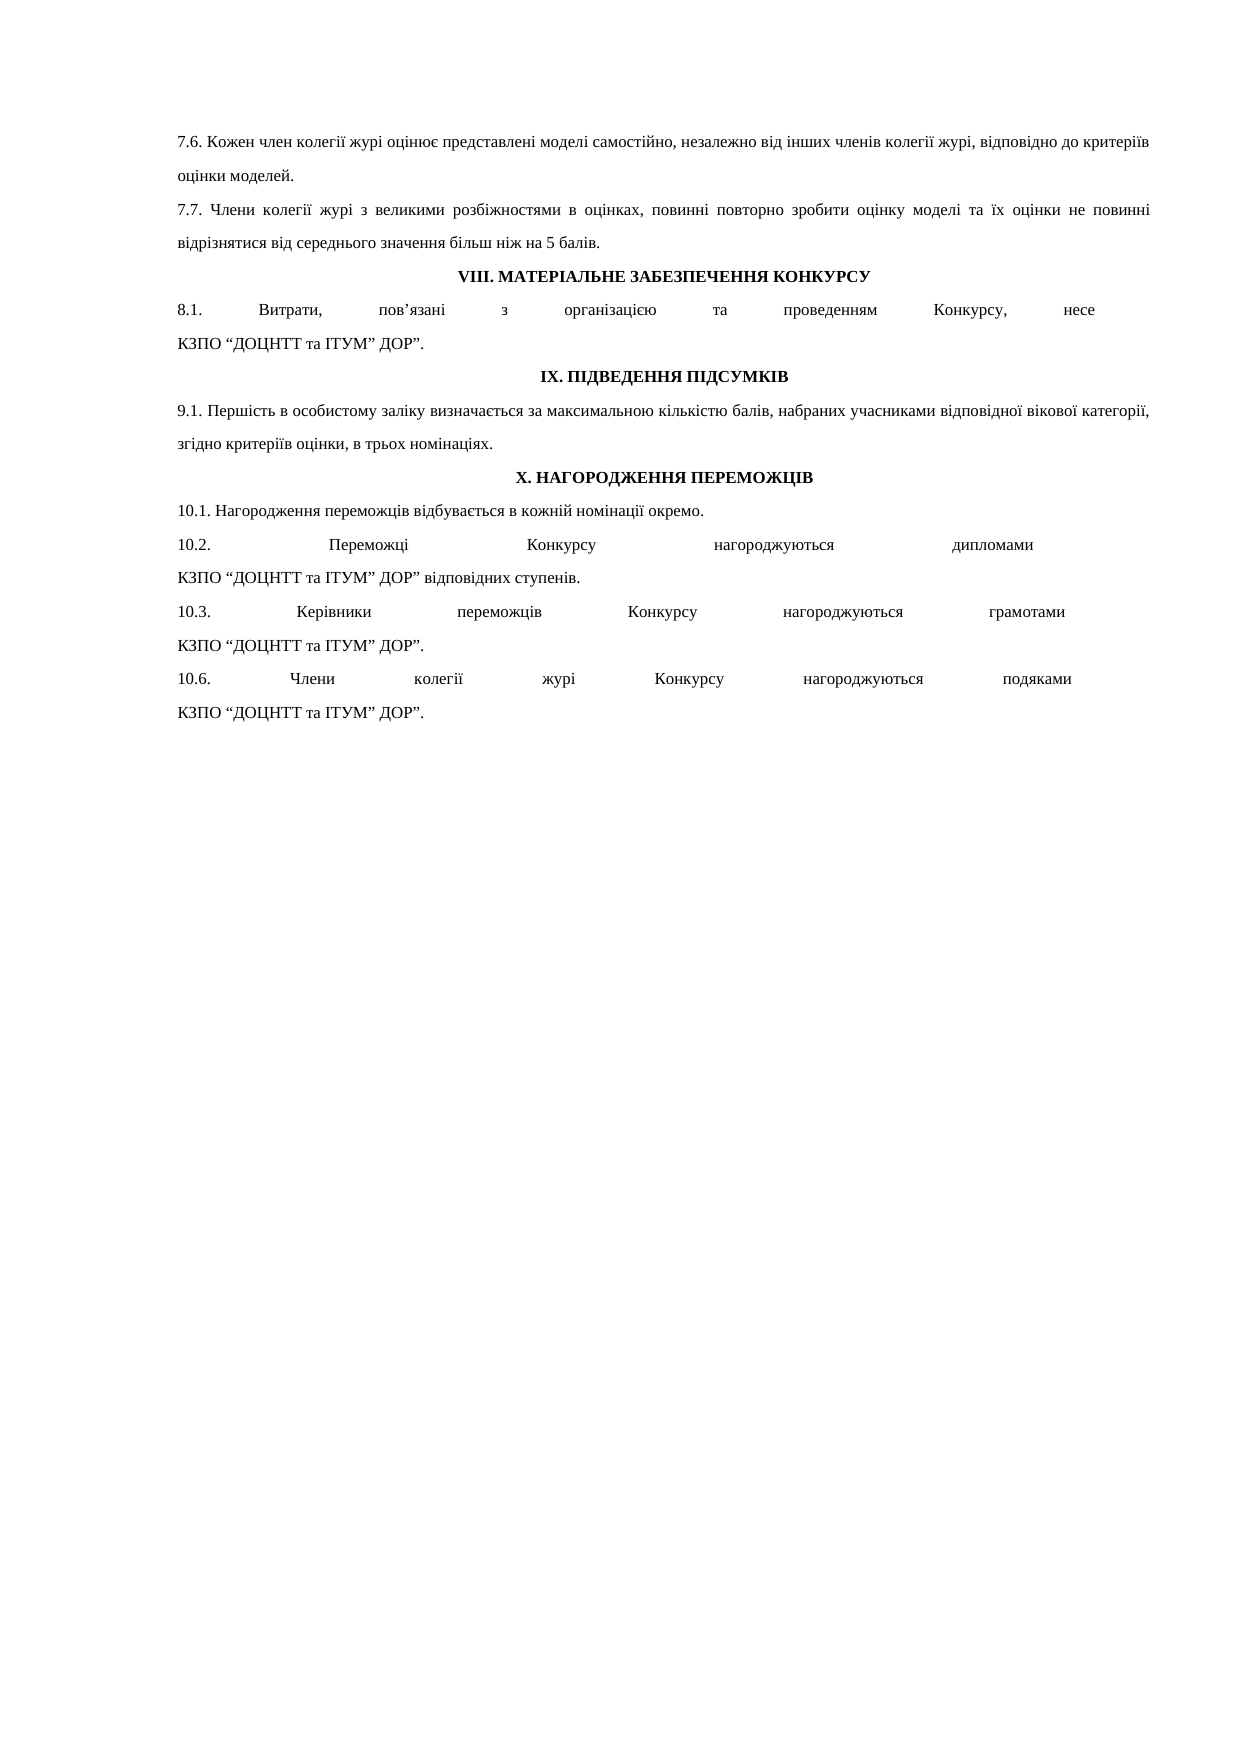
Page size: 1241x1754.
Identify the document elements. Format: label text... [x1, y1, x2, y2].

text 7.7. Члени колегії журі з великими розбіжностями в оцінках, повинні повторно зробити оцінку моделі та їх оцінки не повинні відрізнятися від середнього значення більш ніж на 5 балів. [177, 185, 1152, 252]
text Х. НАГОРОДЖЕННЯ ПЕРЕМОЖЦІВ [177, 453, 1152, 487]
text 10.6. Члени колегії журі Конкурсу нагороджуються подяками КЗПО “ДОЦНТТ та ІТУМ” ДОР”. [177, 655, 1152, 722]
text VIIІ. МАТЕРІАЛЬНЕ ЗАБЕЗПЕЧЕННЯ КОНКУРСУ [177, 252, 1152, 286]
text 10.3. Керівники переможців Конкурсу нагороджуються грамотами КЗПО “ДОЦНТТ та ІТУМ” ДОР”. [177, 588, 1152, 655]
text 9.1. Першість в особистому заліку визначається за максимальною кількістю балів, набраних учасниками відповідної вікової категорії, згідно критеріїв оцінки, в трьох номінаціях. [177, 386, 1152, 453]
text 7.6. Кожен член колегії журі оцінює представлені моделі самостійно, незалежно від інших членів колегії журі, відповідно до критеріїв оцінки моделей. [177, 118, 1152, 185]
text 10.2. Переможці Конкурсу нагороджуються дипломами КЗПО “ДОЦНТТ та ІТУМ” ДОР” відповідних ступенів. [177, 521, 1152, 588]
text IХ. ПІДВЕДЕННЯ ПІДСУМКІВ [177, 353, 1152, 386]
text 10.1. Нагородження переможців відбувається в кожній номінації окремо. [177, 487, 1152, 521]
text 8.1. Витрати, пов’язані з організацією та проведенням Конкурсу, несе КЗПО “ДОЦНТТ та ІТУМ” ДОР”. [177, 286, 1152, 353]
